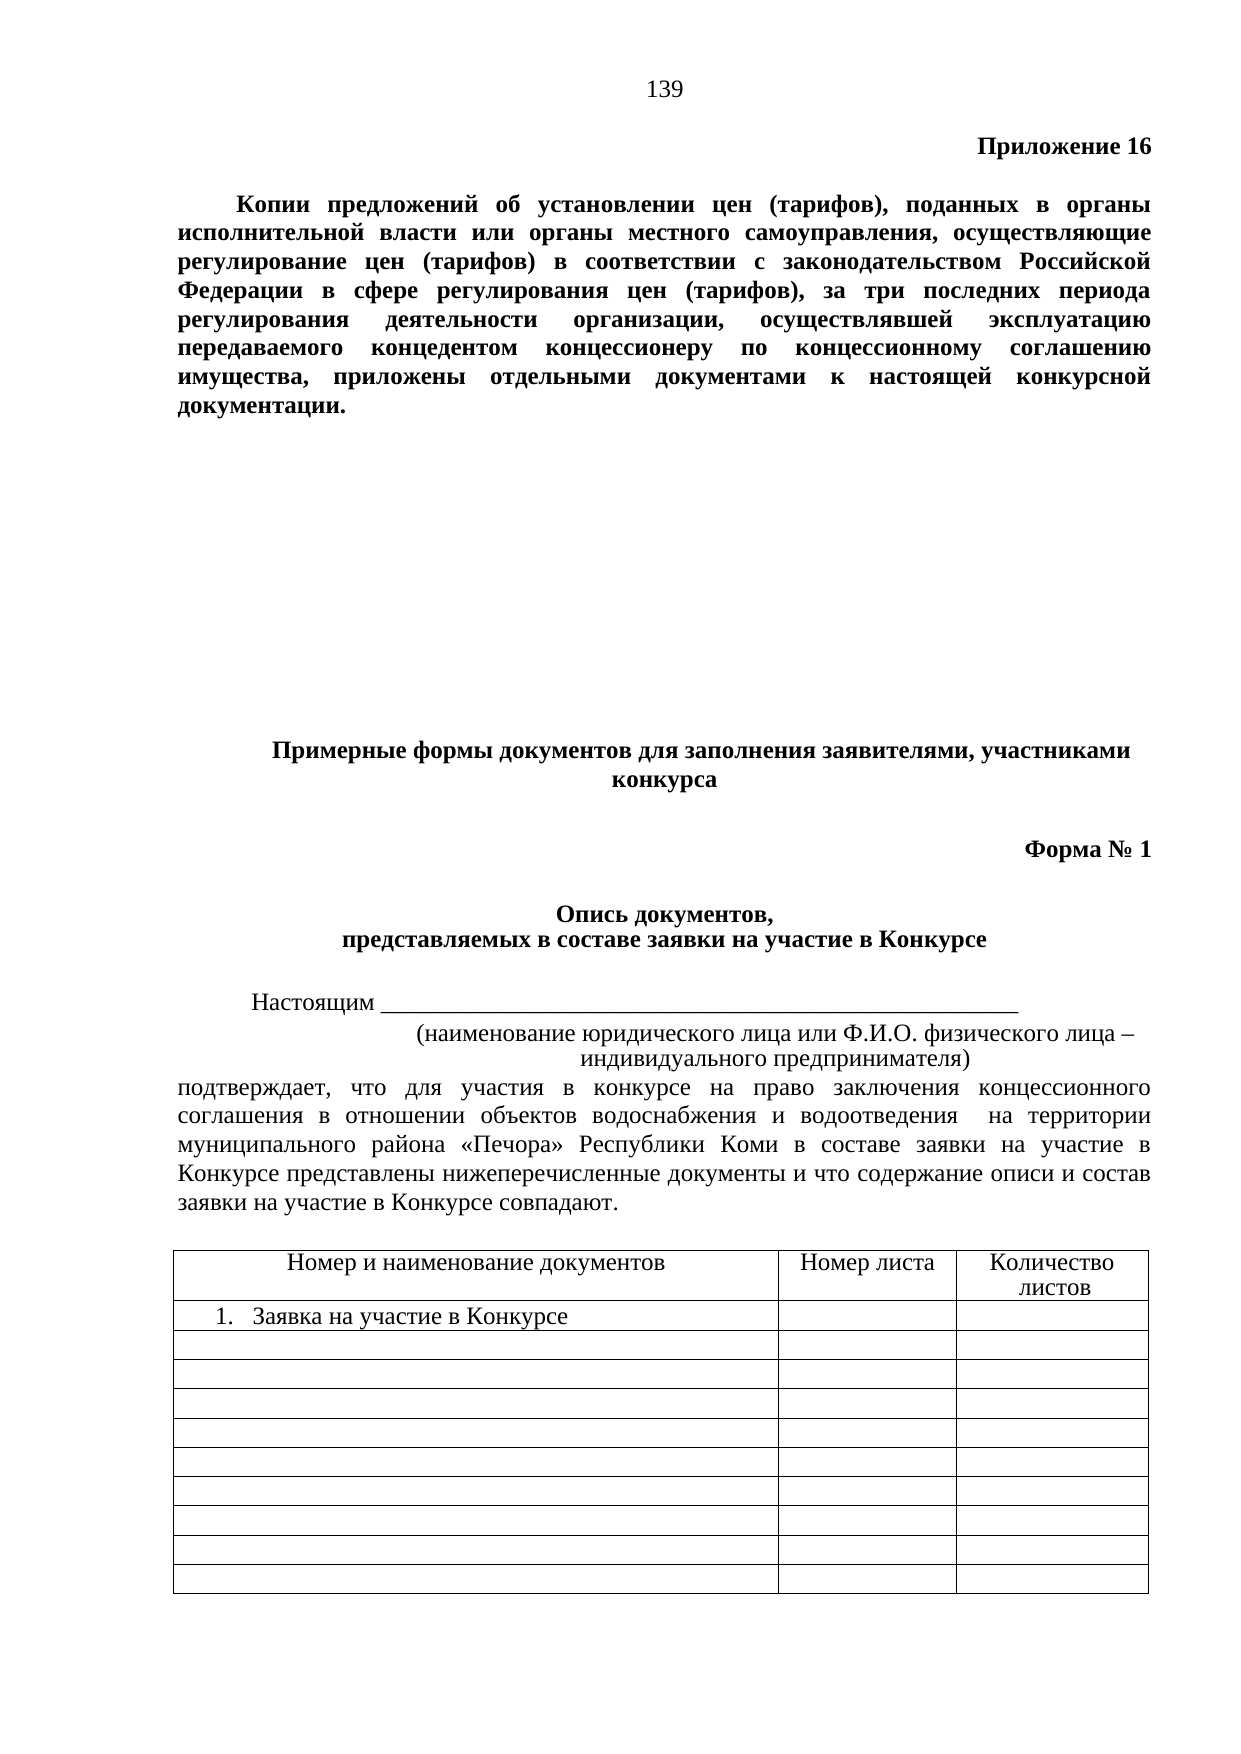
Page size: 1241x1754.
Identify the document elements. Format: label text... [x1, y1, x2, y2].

text (наименование юридического лица или Ф.И.О. физического лица – [325, 1022, 1152, 1047]
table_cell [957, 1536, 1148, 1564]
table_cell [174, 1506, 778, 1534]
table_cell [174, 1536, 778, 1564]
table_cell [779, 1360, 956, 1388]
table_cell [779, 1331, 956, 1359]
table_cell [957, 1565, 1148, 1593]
text представляемых в составе заявки на участие в Конкурсе [177, 928, 1152, 953]
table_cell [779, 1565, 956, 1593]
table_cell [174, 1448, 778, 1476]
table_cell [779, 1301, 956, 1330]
text Копии предложений об установлении цен (тарифов), поданных в органы исполнительной власти или органы местного самоуправления, осуществляющие регулирование цен (тарифов) в соответствии с законодательством Российской Федерации в сфере регулирования цен (тарифов), за три последних периода регулирования деятельности организации, осуществлявшей эксплуатацию передаваемого концедентом концессионеру по концессионному соглашению имущества, приложены отдельными документами к настоящей конкурсной документации. [177, 189, 1152, 419]
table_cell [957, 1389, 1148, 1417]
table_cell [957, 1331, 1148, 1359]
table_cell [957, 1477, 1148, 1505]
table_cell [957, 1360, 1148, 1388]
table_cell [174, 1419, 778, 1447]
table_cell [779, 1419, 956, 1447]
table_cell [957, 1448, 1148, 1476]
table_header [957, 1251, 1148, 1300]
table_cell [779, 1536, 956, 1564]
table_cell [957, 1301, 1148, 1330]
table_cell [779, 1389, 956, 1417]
text Опись документов, [177, 903, 1152, 928]
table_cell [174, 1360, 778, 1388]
text Приложение 16 [753, 131, 1152, 160]
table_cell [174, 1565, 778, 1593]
subtitle Примерные формы документов для заполнения заявителями, участниками конкурса [177, 735, 1152, 792]
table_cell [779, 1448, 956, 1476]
text индивидуального предпринимателя) [325, 1047, 1152, 1072]
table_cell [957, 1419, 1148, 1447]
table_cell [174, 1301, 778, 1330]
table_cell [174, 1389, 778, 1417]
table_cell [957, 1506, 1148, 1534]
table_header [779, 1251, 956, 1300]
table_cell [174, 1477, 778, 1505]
subtitle подтверждает, что для участия в конкурсе на право заключения концессионного соглашения в отношении объектов водоснабжения и водоотведения на территории муниципального района «Печора» Республики Коми в составе заявки на участие в Конкурсе представлены нижеперечисленные документы и что содержание описи и состав заявки на участие в Конкурсе совпадают. [177, 1072, 1152, 1215]
text Форма № 1 [177, 834, 1152, 862]
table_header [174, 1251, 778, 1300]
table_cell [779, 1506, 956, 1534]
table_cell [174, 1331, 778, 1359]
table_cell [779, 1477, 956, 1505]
text Настоящим ___________________________________________________ [177, 987, 1152, 1016]
